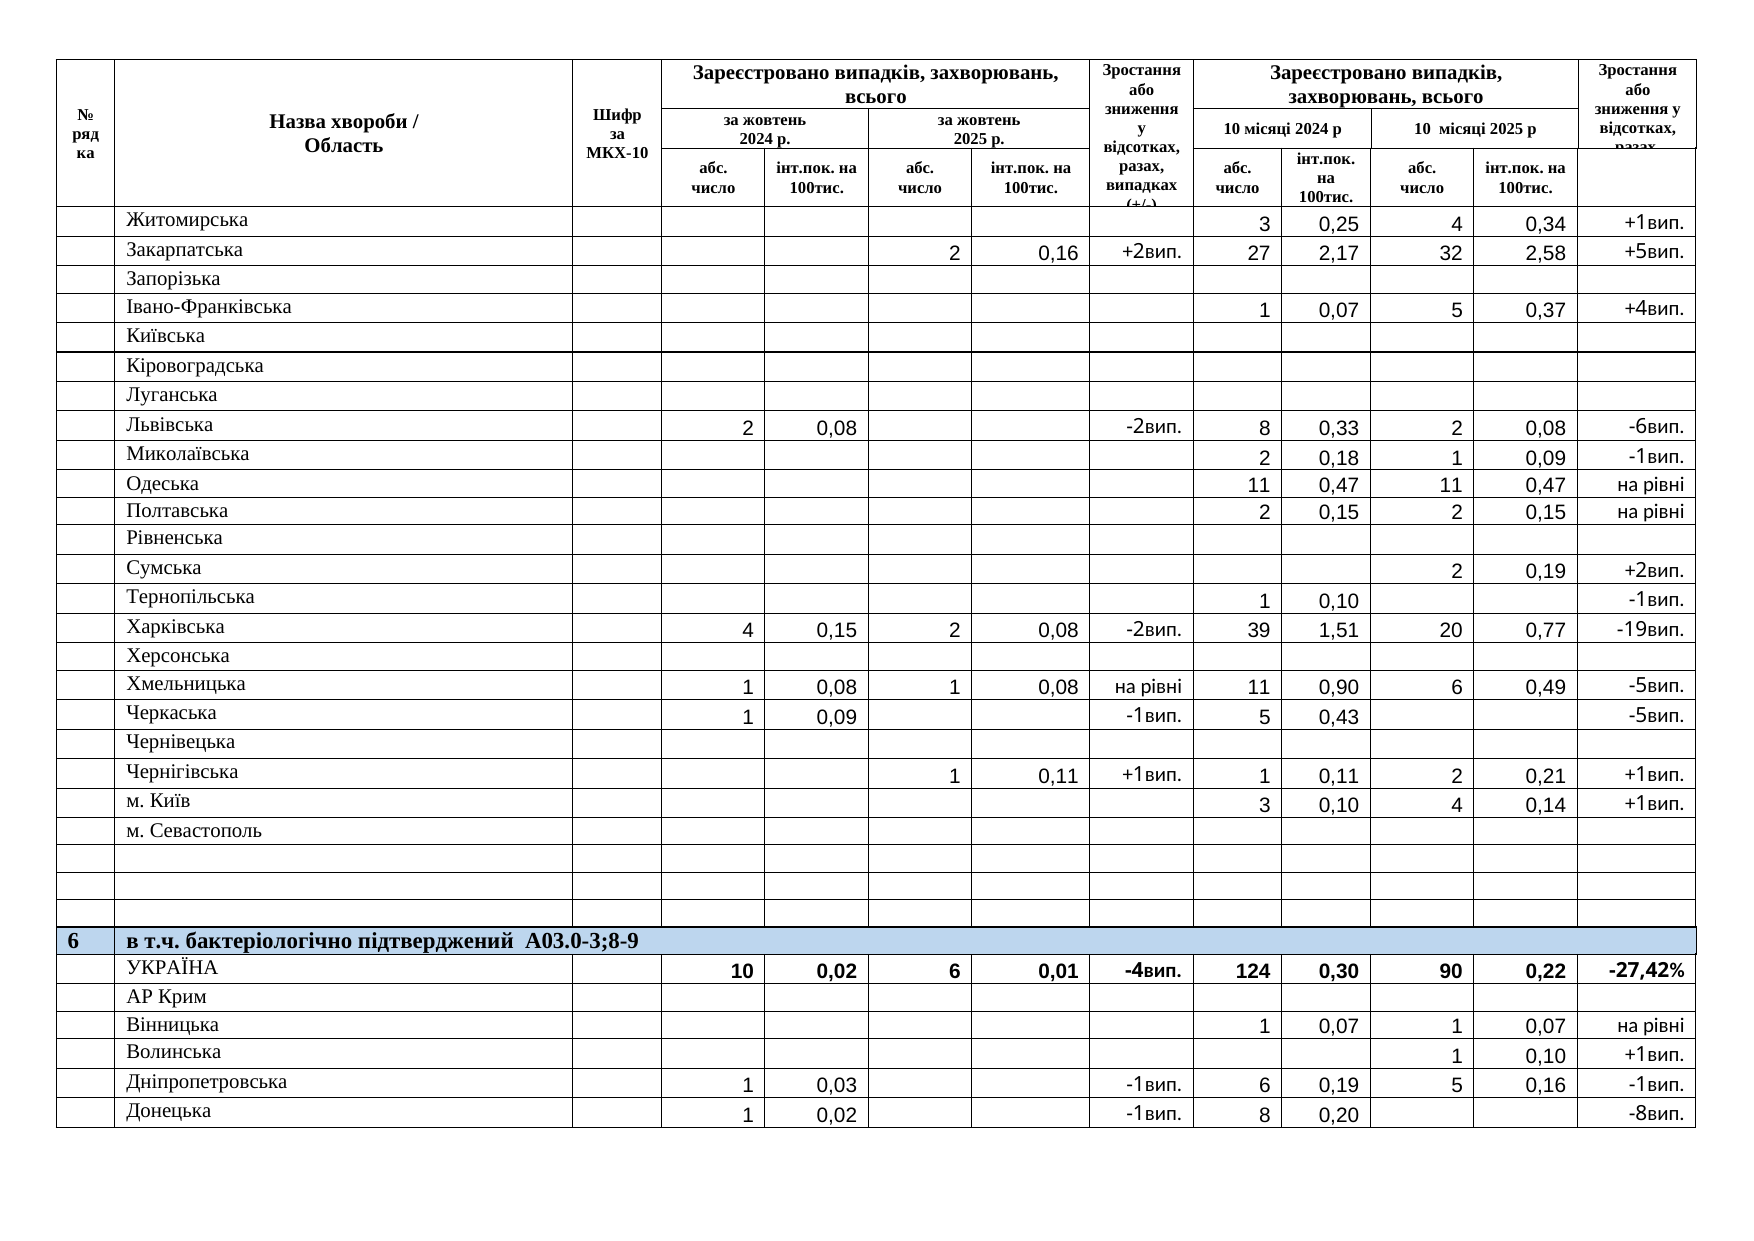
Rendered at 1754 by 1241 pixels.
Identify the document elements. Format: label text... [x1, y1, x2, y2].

table_cell інт.пок. на 100тис. [765, 149, 868, 206]
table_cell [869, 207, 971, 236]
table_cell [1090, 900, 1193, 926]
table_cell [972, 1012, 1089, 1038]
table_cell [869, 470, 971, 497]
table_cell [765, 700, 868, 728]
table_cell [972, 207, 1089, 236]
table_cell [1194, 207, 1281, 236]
table_cell абс. число [662, 149, 764, 206]
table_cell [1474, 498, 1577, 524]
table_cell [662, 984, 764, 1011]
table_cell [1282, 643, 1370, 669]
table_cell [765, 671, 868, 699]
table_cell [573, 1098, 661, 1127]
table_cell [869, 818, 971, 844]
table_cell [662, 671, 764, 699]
table_cell абс. число [869, 149, 971, 206]
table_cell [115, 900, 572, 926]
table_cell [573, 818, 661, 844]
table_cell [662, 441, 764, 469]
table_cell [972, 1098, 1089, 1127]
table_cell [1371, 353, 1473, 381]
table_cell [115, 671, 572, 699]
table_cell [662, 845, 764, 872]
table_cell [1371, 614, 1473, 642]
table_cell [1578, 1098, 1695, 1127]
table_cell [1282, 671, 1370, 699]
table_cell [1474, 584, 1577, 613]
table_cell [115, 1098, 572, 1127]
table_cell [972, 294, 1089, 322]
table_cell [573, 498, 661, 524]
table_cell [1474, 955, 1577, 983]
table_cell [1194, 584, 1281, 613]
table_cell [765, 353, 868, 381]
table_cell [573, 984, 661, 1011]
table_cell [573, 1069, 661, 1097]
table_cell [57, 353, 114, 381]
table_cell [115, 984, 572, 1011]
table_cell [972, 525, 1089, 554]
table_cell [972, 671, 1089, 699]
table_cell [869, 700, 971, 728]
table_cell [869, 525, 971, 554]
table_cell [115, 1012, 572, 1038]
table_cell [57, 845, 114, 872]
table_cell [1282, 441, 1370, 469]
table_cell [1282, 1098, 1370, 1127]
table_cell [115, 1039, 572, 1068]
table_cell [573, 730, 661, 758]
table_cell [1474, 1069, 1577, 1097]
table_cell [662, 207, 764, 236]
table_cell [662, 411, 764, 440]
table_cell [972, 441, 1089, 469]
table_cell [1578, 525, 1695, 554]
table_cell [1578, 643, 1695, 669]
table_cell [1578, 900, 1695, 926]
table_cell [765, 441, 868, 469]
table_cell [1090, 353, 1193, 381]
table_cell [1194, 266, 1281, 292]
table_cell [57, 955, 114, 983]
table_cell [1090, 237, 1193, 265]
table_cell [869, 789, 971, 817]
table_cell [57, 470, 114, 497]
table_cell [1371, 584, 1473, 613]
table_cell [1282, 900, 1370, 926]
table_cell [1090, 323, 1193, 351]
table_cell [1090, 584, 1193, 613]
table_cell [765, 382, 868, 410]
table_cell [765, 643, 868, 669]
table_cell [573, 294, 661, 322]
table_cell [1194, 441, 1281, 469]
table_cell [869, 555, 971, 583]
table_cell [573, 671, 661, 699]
table_cell за жовтень 2025 р. [869, 109, 1089, 148]
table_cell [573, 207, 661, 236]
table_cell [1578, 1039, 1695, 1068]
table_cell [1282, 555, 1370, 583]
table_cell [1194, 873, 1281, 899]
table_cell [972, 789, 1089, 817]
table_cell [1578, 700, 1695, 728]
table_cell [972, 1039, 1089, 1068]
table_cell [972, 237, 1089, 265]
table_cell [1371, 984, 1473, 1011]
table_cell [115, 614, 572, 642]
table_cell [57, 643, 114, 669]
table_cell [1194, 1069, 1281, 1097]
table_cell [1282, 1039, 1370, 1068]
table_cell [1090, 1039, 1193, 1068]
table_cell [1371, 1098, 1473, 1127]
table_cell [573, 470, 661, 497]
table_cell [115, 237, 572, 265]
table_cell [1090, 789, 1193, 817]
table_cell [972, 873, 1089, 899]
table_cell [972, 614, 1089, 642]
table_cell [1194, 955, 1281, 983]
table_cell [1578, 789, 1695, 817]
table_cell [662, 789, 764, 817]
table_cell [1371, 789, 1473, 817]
table_header Зареєстровано випадків, захворювань, всього [1194, 60, 1578, 108]
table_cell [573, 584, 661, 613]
table_cell [1578, 149, 1695, 206]
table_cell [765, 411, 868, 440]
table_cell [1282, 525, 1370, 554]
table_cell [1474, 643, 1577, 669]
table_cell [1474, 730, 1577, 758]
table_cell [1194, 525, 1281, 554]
table_header Назва хвороби / Область [115, 60, 572, 206]
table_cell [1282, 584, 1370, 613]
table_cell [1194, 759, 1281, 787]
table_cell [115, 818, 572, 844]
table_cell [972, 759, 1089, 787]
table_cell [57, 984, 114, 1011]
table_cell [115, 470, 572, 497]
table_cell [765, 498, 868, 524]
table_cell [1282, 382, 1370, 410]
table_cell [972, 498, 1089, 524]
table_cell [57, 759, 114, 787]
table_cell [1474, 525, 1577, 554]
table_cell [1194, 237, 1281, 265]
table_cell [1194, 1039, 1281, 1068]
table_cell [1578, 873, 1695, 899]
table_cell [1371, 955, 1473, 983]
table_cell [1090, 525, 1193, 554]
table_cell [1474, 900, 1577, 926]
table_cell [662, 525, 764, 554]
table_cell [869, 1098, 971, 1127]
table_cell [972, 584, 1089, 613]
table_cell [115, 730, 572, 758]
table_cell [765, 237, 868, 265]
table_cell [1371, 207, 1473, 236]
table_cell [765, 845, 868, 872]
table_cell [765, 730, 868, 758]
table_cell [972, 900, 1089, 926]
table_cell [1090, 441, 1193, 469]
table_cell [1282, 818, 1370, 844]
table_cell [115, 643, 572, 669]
table_header Зростання або зниження у відсотках, разах, випадках (+/-) [1090, 60, 1193, 206]
table_cell 10 місяці 2025 р [1372, 109, 1578, 148]
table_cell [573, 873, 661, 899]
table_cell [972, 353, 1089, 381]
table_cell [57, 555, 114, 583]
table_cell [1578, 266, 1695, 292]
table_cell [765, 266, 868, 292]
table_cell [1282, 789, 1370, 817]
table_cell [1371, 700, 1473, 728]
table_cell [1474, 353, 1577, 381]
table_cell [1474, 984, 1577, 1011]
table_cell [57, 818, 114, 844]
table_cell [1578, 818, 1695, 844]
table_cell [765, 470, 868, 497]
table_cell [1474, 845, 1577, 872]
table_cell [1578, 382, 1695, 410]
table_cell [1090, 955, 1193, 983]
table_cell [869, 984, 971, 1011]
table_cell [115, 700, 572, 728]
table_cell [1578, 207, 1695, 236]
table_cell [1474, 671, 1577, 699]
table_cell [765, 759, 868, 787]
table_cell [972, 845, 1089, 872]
table_header № рядка [57, 60, 114, 206]
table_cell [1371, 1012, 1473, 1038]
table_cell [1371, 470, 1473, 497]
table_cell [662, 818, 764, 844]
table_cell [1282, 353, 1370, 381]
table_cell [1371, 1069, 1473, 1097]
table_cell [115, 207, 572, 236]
table_cell 10 місяці 2024 р [1194, 109, 1371, 148]
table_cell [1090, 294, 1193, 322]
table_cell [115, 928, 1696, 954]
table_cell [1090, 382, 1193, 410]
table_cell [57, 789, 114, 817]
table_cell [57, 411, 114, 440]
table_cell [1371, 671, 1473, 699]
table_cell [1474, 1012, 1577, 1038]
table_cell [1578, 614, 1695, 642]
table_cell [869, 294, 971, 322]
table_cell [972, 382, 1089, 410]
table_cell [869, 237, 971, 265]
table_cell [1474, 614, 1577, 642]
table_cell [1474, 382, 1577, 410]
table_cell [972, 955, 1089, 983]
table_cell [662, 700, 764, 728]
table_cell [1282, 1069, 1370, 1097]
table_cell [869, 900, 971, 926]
table_header Зростання або зниження у відсотках, разах, випадках (+/-) [1579, 60, 1696, 148]
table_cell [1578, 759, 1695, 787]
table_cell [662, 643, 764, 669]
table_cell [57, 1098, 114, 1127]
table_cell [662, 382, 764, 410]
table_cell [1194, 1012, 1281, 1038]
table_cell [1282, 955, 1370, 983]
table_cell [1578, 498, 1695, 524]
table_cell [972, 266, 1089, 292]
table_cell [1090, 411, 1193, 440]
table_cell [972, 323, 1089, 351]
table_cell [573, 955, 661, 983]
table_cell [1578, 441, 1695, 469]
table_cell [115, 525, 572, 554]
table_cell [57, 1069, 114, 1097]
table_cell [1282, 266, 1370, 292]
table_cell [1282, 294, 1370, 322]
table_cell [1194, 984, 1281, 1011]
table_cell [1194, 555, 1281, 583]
table_cell абс. число [1194, 149, 1281, 206]
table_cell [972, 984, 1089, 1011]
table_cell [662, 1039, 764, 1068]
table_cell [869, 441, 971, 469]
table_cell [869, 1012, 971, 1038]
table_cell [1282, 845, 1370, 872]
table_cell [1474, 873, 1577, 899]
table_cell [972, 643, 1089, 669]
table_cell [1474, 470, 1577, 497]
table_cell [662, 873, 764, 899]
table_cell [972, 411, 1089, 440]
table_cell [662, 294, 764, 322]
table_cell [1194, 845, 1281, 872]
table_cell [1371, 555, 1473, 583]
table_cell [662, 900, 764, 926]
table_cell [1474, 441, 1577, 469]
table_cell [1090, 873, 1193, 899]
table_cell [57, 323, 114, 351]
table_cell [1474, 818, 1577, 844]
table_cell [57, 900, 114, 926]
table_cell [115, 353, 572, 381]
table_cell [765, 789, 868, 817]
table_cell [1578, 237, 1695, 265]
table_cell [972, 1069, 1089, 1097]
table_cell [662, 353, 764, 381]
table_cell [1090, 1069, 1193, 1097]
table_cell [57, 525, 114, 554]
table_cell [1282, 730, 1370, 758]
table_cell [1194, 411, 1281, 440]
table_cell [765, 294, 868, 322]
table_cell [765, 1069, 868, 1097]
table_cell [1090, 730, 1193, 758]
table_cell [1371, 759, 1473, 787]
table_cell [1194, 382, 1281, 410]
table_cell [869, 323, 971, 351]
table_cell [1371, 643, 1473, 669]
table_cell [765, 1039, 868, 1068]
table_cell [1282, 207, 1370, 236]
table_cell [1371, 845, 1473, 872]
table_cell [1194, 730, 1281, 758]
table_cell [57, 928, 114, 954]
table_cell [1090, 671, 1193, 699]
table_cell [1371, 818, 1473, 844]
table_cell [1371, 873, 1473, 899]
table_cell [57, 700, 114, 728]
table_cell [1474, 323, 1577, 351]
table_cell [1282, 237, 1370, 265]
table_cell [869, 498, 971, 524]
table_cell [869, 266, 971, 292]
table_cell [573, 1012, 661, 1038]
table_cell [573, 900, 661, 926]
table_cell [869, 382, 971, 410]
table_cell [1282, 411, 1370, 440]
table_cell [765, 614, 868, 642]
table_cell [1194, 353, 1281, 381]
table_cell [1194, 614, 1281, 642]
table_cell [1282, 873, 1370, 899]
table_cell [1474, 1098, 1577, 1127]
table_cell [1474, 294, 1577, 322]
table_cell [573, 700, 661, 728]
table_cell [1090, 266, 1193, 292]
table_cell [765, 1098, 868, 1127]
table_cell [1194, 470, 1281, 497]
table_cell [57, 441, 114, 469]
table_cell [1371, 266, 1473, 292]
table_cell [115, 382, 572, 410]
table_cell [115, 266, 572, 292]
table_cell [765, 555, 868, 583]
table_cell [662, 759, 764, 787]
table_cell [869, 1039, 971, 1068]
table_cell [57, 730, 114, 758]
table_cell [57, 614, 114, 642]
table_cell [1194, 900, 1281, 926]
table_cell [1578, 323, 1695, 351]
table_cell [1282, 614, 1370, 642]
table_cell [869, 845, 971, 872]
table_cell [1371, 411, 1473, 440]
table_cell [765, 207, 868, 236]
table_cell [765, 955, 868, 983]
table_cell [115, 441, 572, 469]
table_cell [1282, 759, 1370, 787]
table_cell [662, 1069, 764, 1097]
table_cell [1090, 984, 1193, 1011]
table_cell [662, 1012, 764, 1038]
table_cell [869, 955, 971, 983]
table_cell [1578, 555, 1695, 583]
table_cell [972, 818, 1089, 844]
table_cell інт.пок. на 100тис. [1282, 149, 1370, 206]
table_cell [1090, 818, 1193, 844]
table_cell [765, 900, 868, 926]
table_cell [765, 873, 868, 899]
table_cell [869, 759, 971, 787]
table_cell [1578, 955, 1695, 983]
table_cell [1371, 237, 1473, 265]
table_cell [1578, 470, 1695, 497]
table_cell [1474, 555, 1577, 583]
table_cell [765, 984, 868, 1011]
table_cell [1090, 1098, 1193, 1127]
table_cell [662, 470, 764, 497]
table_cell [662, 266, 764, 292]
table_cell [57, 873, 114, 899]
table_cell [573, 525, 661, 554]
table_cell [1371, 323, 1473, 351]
table_cell інт.пок. на 100тис. [972, 149, 1089, 206]
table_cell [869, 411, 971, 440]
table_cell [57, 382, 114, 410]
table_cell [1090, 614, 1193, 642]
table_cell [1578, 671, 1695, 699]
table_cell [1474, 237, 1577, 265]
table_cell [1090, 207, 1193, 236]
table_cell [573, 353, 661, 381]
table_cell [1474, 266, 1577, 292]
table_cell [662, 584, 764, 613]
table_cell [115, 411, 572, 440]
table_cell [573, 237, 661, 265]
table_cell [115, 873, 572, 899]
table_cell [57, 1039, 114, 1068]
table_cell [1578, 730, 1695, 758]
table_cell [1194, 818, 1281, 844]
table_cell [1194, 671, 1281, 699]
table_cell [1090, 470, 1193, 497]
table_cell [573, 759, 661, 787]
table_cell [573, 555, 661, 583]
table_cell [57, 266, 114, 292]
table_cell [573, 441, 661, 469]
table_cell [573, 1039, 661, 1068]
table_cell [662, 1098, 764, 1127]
table_cell інт.пок. на 100тис. [1474, 149, 1577, 206]
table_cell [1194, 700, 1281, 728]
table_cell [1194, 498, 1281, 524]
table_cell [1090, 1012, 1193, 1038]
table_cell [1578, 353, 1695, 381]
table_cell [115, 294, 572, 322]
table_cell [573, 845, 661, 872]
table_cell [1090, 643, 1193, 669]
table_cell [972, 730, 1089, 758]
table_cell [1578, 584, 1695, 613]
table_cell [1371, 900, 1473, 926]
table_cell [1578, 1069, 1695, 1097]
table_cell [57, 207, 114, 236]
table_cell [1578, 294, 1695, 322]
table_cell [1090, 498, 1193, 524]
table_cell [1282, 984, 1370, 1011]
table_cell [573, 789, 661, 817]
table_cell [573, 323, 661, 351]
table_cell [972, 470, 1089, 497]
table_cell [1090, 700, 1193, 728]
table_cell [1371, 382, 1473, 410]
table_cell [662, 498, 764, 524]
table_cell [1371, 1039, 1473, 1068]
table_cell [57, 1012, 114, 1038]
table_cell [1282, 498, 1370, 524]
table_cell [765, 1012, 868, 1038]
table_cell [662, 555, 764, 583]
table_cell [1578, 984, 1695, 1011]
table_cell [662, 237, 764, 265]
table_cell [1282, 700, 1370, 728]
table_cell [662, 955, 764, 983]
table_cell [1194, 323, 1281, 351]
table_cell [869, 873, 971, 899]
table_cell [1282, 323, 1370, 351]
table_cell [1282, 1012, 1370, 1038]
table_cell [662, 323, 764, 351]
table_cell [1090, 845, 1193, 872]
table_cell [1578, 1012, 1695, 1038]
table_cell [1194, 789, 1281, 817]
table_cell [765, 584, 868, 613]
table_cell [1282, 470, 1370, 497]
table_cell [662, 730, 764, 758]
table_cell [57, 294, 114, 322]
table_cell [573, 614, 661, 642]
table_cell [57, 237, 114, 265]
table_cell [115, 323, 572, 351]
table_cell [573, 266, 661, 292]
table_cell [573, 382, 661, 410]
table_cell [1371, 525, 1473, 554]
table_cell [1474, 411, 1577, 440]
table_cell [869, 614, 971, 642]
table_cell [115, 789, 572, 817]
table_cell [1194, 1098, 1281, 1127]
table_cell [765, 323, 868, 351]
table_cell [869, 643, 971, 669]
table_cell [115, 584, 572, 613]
table_header Шифр за МКХ-10 [573, 60, 661, 206]
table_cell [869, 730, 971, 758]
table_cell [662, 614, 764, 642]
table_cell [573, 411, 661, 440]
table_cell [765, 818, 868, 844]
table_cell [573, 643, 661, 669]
table_cell абс. число [1371, 149, 1473, 206]
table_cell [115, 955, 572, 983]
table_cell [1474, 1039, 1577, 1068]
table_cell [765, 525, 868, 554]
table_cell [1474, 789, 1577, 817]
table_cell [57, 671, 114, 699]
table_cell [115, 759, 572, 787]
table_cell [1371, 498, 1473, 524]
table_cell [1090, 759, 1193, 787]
table_cell за жовтень 2024 р. [662, 109, 868, 148]
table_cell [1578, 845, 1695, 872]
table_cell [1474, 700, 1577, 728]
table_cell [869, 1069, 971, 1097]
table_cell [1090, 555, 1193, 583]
table_header Зареєстровано випадків, захворювань, всього [662, 60, 1089, 108]
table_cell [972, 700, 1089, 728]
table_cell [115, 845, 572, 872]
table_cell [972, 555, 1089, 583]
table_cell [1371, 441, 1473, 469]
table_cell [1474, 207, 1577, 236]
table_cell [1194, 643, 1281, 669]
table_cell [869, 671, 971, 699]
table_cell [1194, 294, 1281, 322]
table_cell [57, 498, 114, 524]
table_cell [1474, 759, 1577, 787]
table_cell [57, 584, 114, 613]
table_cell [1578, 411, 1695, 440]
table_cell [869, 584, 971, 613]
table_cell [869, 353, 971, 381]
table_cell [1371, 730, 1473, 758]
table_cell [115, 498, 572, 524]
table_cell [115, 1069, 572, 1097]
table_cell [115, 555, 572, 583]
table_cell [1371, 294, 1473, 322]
